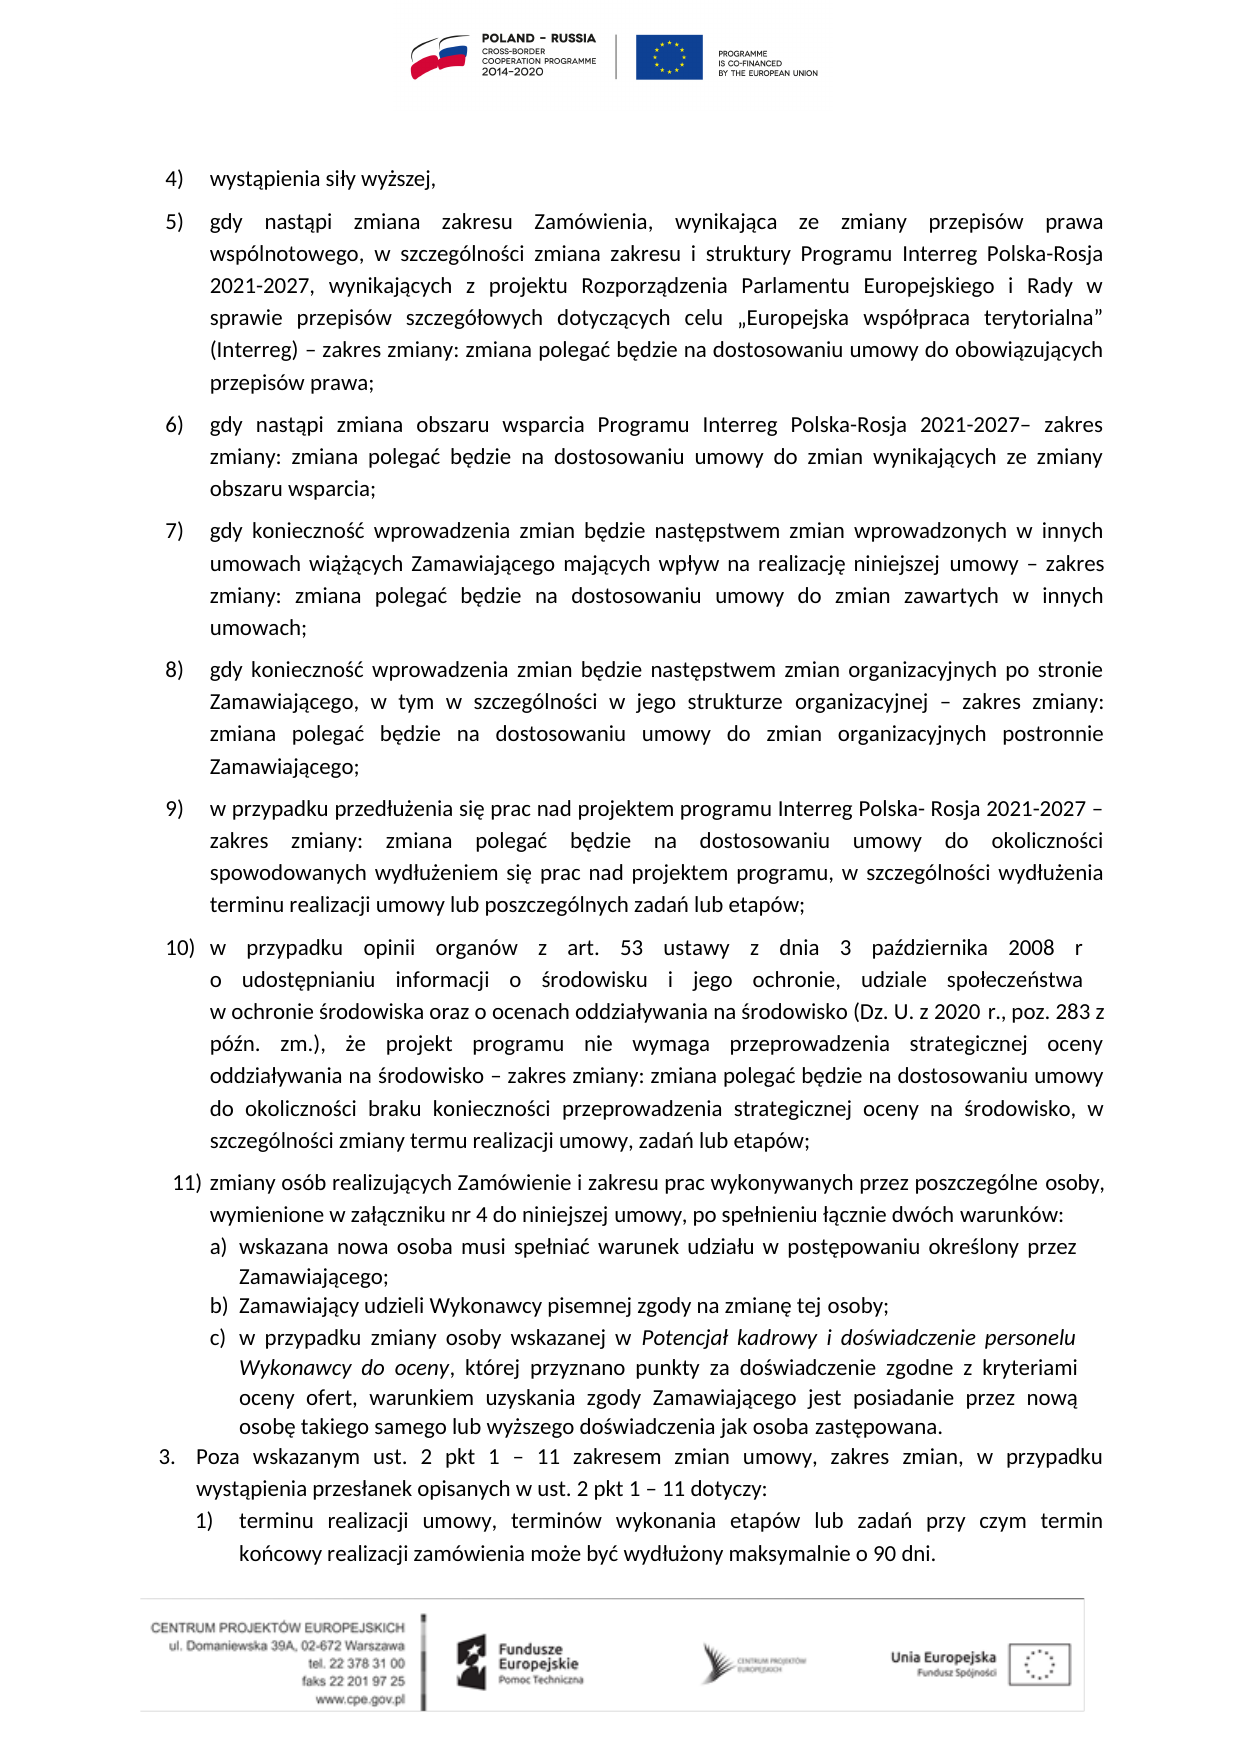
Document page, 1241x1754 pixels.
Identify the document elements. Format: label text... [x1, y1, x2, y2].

list Poza wskazanym ust. 2 pkt 1 – 11 zakresem zmian umowy, zakres zmian, w przypadku wystąpienia przesłanek opisanych w ust. 2 pkt 1 – 11 dotyczy: [158, 1442, 1105, 1502]
list gdy konieczność wprowadzenia zmian będzie następstwem zmian wprowadzonych w innych umowach wiążących Zamawiającego mających wpływ na realizację niniejszej umowy – zakres zmiany: zmiana polegać będzie na dostosowaniu umowy do zmian zawartych w innych umowach; [165, 516, 1105, 641]
picture [140, 1598, 1086, 1713]
list wystąpienia siły wyższej, [165, 164, 1105, 193]
list w przypadku opinii organów z art. 53 ustawy z dnia 3 października 2008 r o udostępnianiu informacji o środowisku i jego ochronie, udziale społeczeństwa w ochronie środowiska oraz o ocenach oddziaływania na środowisko (Dz. U. z 2020 r., poz. 283 z późn. zm.), że projekt programu nie wymaga przeprowadzenia strategicznej oceny oddziaływania na środowisko – zakres zmiany: zmiana polegać będzie na dostosowaniu umowy do okoliczności braku konieczności przeprowadzenia strategicznej oceny na środowisko, w szczególności zmiany termu realizacji umowy, zadań lub etapów; [165, 933, 1105, 1154]
list terminu realizacji umowy, terminów wykonania etapów lub zadań przy czym termin końcowy realizacji zamówienia może być wydłużony maksymalnie o 90 dni. [195, 1506, 1105, 1567]
list gdy nastąpi zmiana obszaru wsparcia Programu Interreg Polska-Rosja 2021-2027– zakres zmiany: zmiana polegać będzie na dostosowaniu umowy do zmian wynikających ze zmiany obszaru wsparcia; [165, 410, 1105, 502]
list gdy nastąpi zmiana zakresu Zamówienia, wynikająca ze zmiany przepisów prawa wspólnotowego, w szczególności zmiana zakresu i struktury Programu Interreg Polska-Rosja 2021-2027, wynikających z projektu Rozporządzenia Parlamentu Europejskiego i Rady w sprawie przepisów szczegółowych dotyczących celu „Europejska współpraca terytorialna” (Interreg) – zakres zmiany: zmiana polegać będzie na dostosowaniu umowy do obowiązujących przepisów prawa; [165, 207, 1105, 396]
list Zamawiający udzieli Wykonawcy pisemnej zgody na zmianę tej osoby; [209, 1291, 1105, 1319]
list wskazana nowa osoba musi spełniać warunek udziału w postępowaniu określony przez Zamawiającego; [209, 1232, 1078, 1290]
list zmiany osób realizujących Zamówienie i zakresu prac wykonywanych przez poszczególne osoby, wymienione w załączniku nr 4 do niniejszej umowy, po spełnieniu łącznie dwóch warunków: [172, 1168, 1105, 1228]
list gdy konieczność wprowadzenia zmian będzie następstwem zmian organizacyjnych po stronie Zamawiającego, w tym w szczególności w jego strukturze organizacyjnej – zakres zmiany: zmiana polegać będzie na dostosowaniu umowy do zmian organizacyjnych postronnie Zamawiającego; [165, 655, 1105, 780]
list w przypadku przedłużenia się prac nad projektem programu Interreg Polska- Rosja 2021-2027 – zakres zmiany: zmiana polegać będzie na dostosowaniu umowy do okoliczności spowodowanych wydłużeniem się prac nad projektem programu, w szczególności wydłużenia terminu realizacji umowy lub poszczególnych zadań lub etapów; [165, 794, 1105, 918]
picture [392, 0, 834, 111]
list w przypadku zmiany osoby wskazanej w Potencjał kadrowy i doświadczenie personelu Wykonawcy do oceny, której przyznano punkty za doświadczenie zgodne z kryteriami oceny ofert, warunkiem uzyskania zgody Zamawiającego jest posiadanie przez nową osobę takiego samego lub wyższego doświadczenia jak osoba zastępowana. [209, 1323, 1079, 1440]
